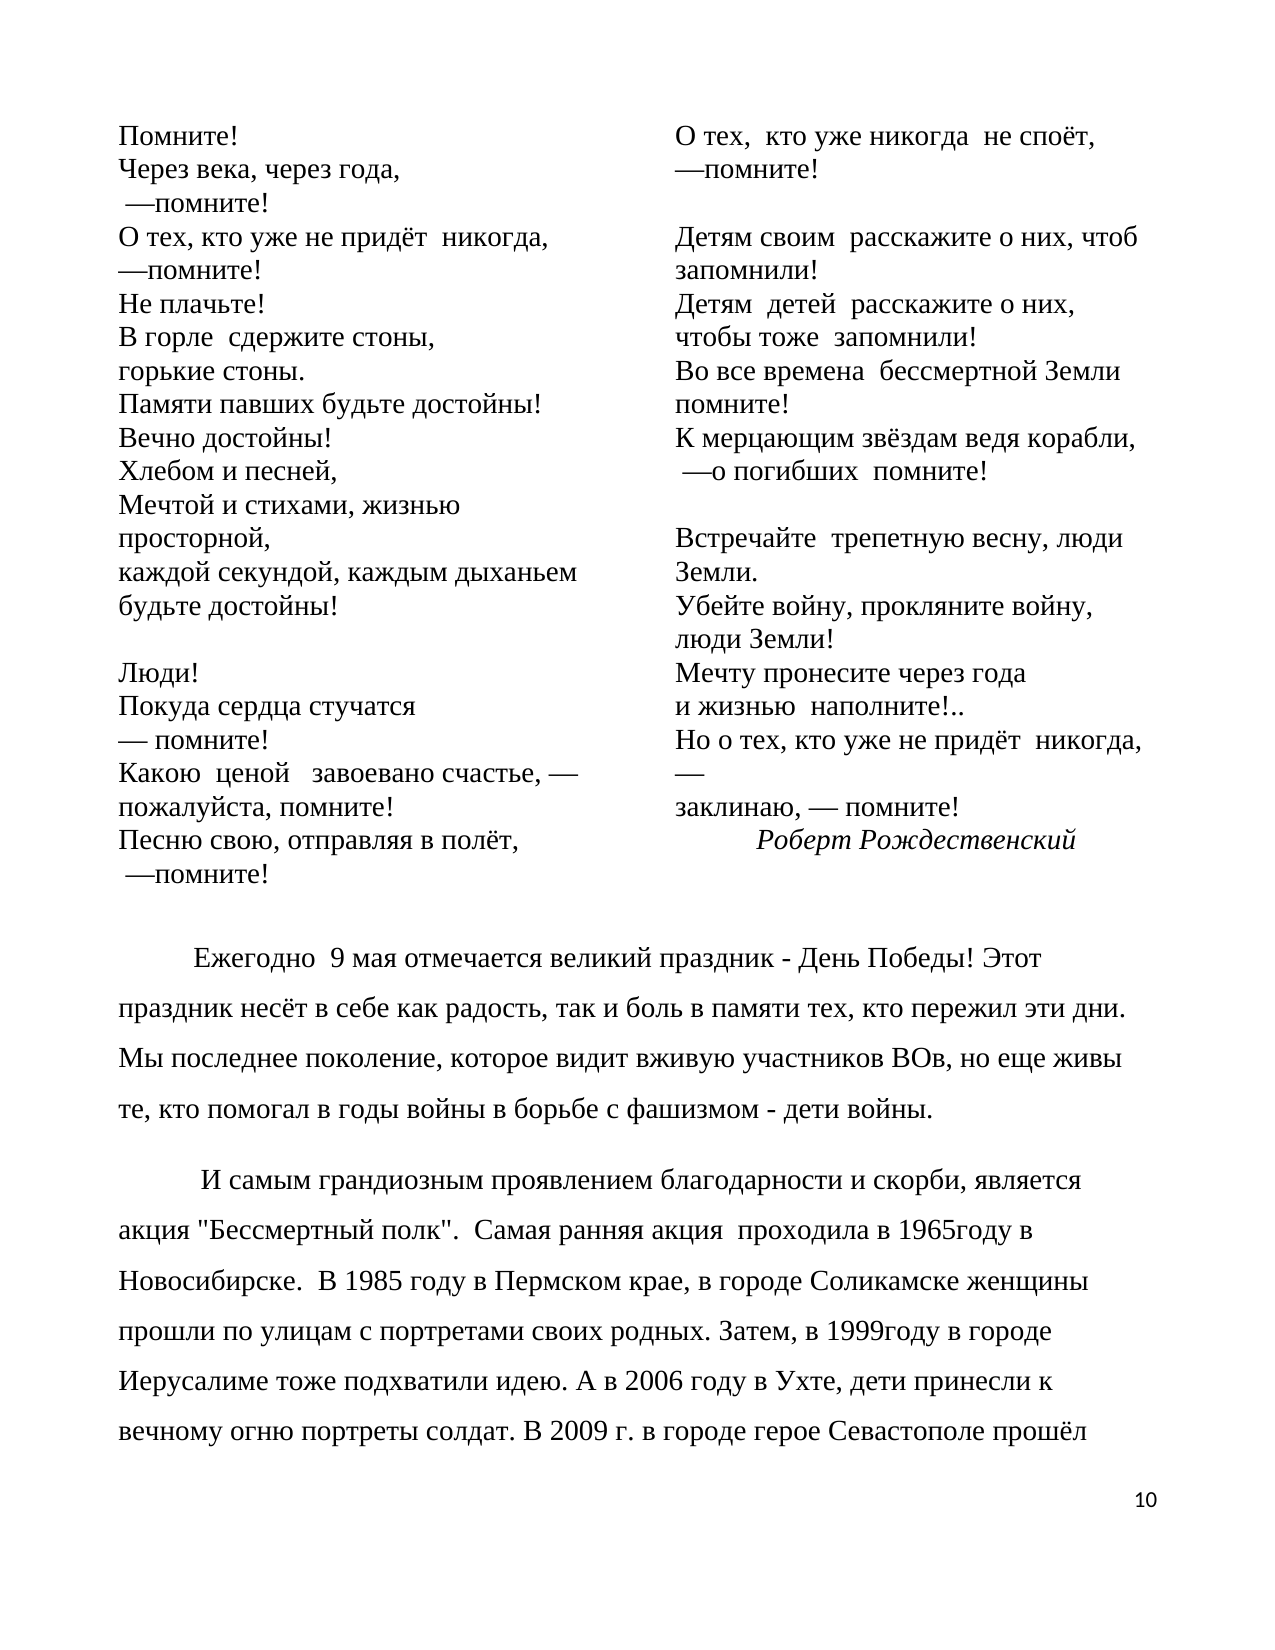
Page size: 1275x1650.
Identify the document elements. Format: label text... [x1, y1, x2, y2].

text Мечту пронесите через года [675, 655, 1157, 688]
text К мерцающим звёздам ведя корабли, [675, 420, 1157, 453]
text —о погибших помните! [675, 453, 1157, 487]
text Ежегодно 9 мая отмечается великий праздник - День Победы! Этот праздник несёт в себе как радость, так и боль в памяти тех, кто пережил эти дни. Мы последнее поколение, которое видит вживую участников ВОв, но еще живы те, кто помогал в годы войны в борьбе с фашизмом - дети войны. [118, 940, 1157, 1124]
text Убейте войну, прокляните войну, [675, 588, 1157, 621]
text Но о тех, кто уже не придёт никогда, — [675, 722, 1157, 789]
text горькие стоны. [118, 353, 600, 386]
text Песню свою, отправляя в полёт, [118, 822, 600, 856]
text Роберт Рождественский [675, 822, 1157, 856]
text Встречайте трепетную весну, люди Земли. [675, 521, 1157, 588]
text Какою ценой завоевано счастье, — пожалуйста, помните! [118, 755, 600, 822]
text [118, 1162, 1157, 1447]
text люди Земли! [675, 621, 1157, 655]
text Покуда сердца стучатся [118, 688, 600, 722]
text Люди! [118, 655, 600, 688]
text Вечно достойны! [118, 420, 600, 453]
text запомнили! [675, 252, 1157, 286]
text —помните! [118, 252, 600, 286]
text заклинаю, — помните! [675, 789, 1157, 822]
text чтобы тоже запомнили! [675, 319, 1157, 353]
text помните! [675, 386, 1157, 420]
text Мечтой и стихами, жизнью просторной, [118, 487, 600, 554]
text О тех, кто уже не придёт никогда, [118, 219, 600, 252]
text каждой секундой, каждым дыханьем [118, 554, 600, 588]
text —помните! [675, 152, 1157, 185]
text Памяти павших будьте достойны! [118, 386, 600, 420]
text В горле сдержите стоны, [118, 319, 600, 353]
text будьте достойны! [118, 588, 600, 621]
text и жизнью наполните!.. [675, 688, 1157, 722]
text — помните! [118, 722, 600, 755]
text Во все времена бессмертной Земли [675, 353, 1157, 386]
text —помните! [118, 856, 600, 889]
text Детям детей расскажите о них, [675, 286, 1157, 319]
text Через века, через года, [118, 152, 600, 185]
text Детям своим расскажите о них, чтоб [675, 219, 1157, 252]
text —помните! [118, 185, 600, 219]
text Помните! [118, 118, 600, 152]
text Не плачьте! [118, 286, 600, 319]
text О тех, кто уже никогда не споёт, [675, 118, 1157, 152]
text Хлебом и песней, [118, 453, 600, 487]
